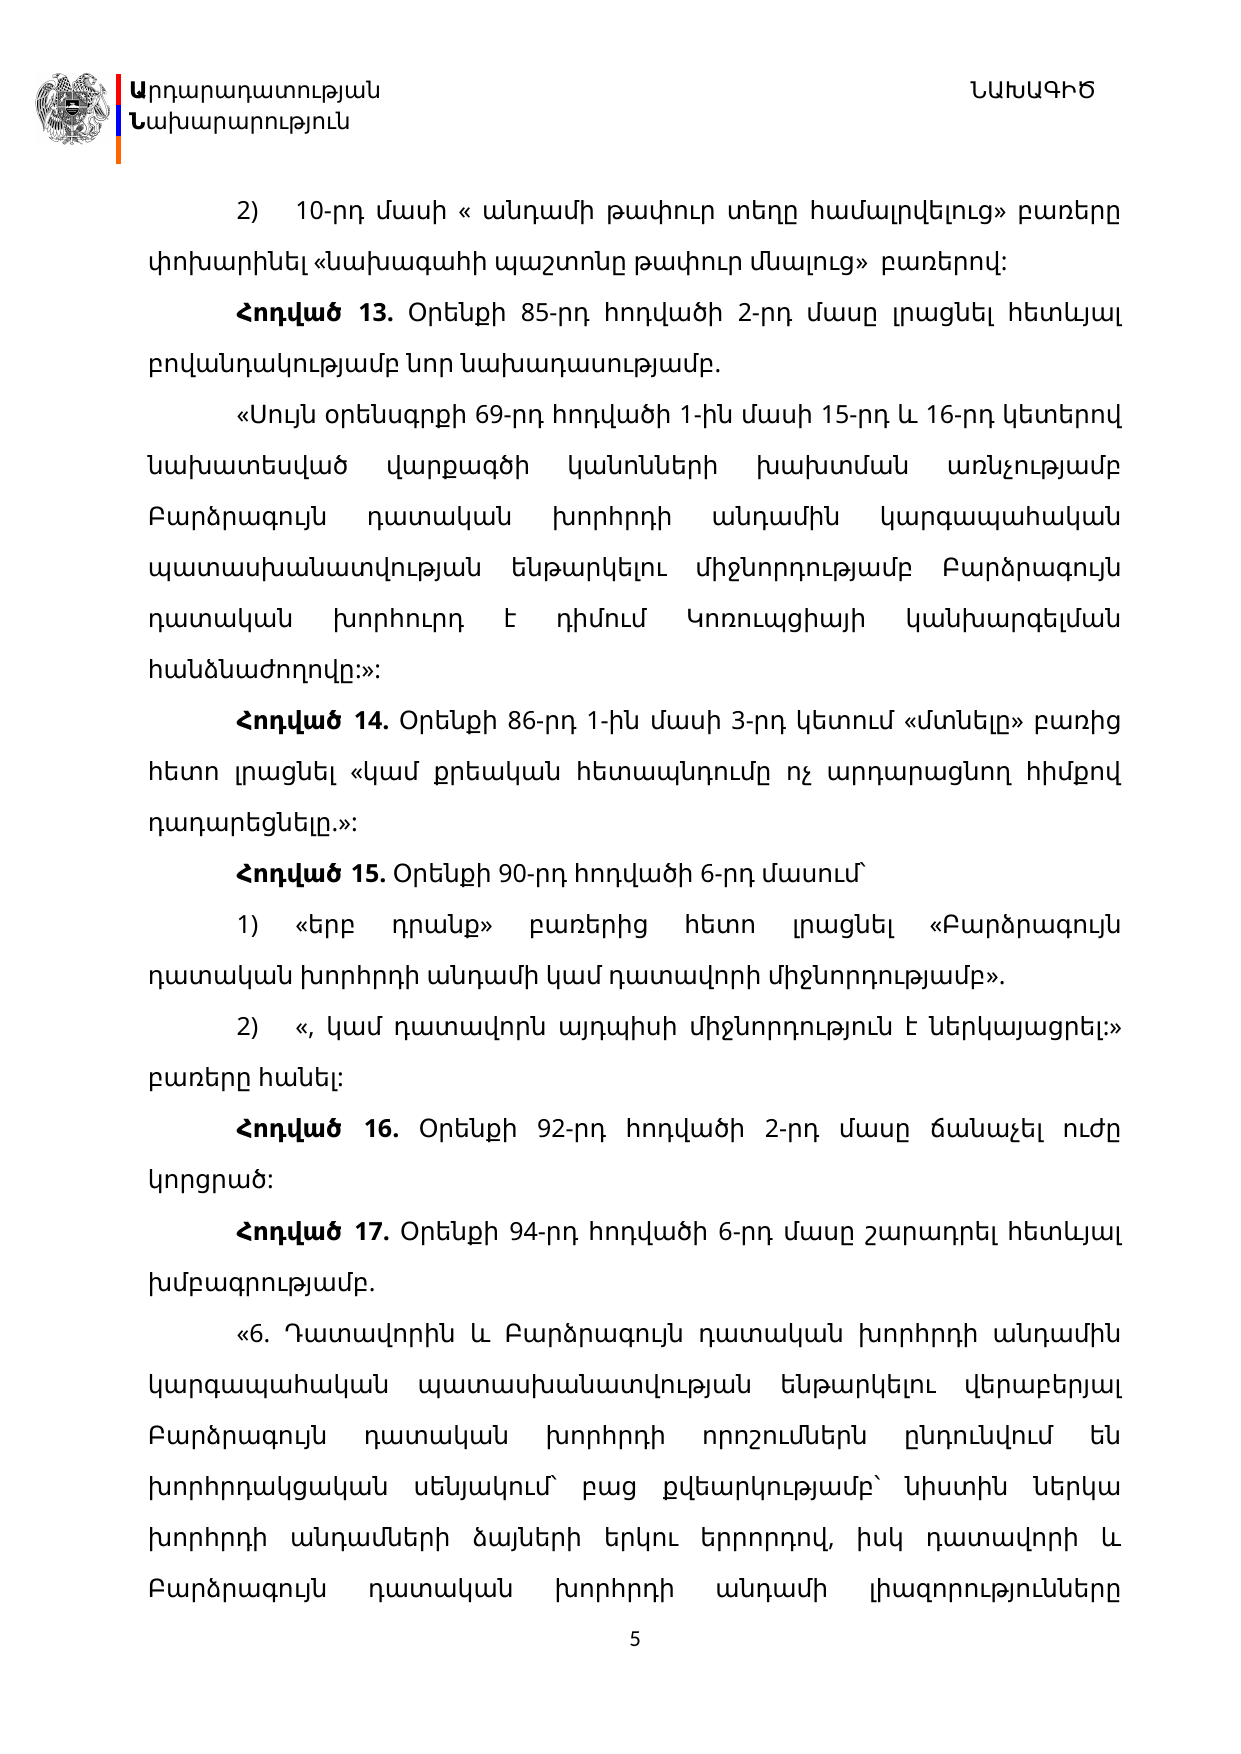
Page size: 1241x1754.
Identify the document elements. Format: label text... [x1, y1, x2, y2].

list 10-րդ մասի « անդամի թափուր տեղը համալրվելուց» բառերը փոխարինել «նախագահի պաշտոնը թափուր մնալուց» բառերով: [148, 192, 1122, 277]
list «Սույն օրենսգրքի 69-րդ հոդվածի 1-ին մասի 15-րդ և 16-րդ կետերով նախատեսված վարքագծի կանոնների խախտման առնչությամբ Բարձրագույն դատական խորհրդի անդամին կարգապահական պատասխանատվության ենթարկելու միջնորդությամբ Բարձրագույն դատական խորհուրդ է դիմում Կոռուպցիայի կանխարգելման հանձնաժողովը:»: [148, 397, 1122, 686]
list Հոդված 13. Օրենքի 85-րդ հոդվածի 2-րդ մասը լրացնել հետևյալ բովանդակությամբ նոր նախադասությամբ. [148, 294, 1122, 379]
list Հոդված 16. Օրենքի 92-րդ հոդվածի 2-րդ մասը ճանաչել ուժը կորցրած: [148, 1111, 1122, 1196]
list Հոդված 15. Օրենքի 90-րդ հոդվածի 6-րդ մասում՝ [148, 856, 1122, 890]
list Հոդված 14. Օրենքի 86-րդ 1-ին մասի 3-րդ կետում «մտնելը» բառից հետո լրացնել «կամ քրեական հետապնդումը ոչ արդարացնող հիմքով դադարեցնելը.»: [148, 703, 1122, 839]
list «, կամ դատավորն այդպիսի միջնորդություն է ներկայացրել:» բառերը հանել: [148, 1009, 1122, 1094]
list «երբ դրանք» բառերից հետո լրացնել «Բարձրագույն դատական խորհրդի անդամի կամ դատավորի միջնորդությամբ». [148, 907, 1122, 992]
picture [35, 72, 110, 145]
list Հոդված 17. Օրենքի 94-րդ հոդվածի 6-րդ մասը շարադրել հետևյալ խմբագրությամբ. [148, 1213, 1122, 1298]
